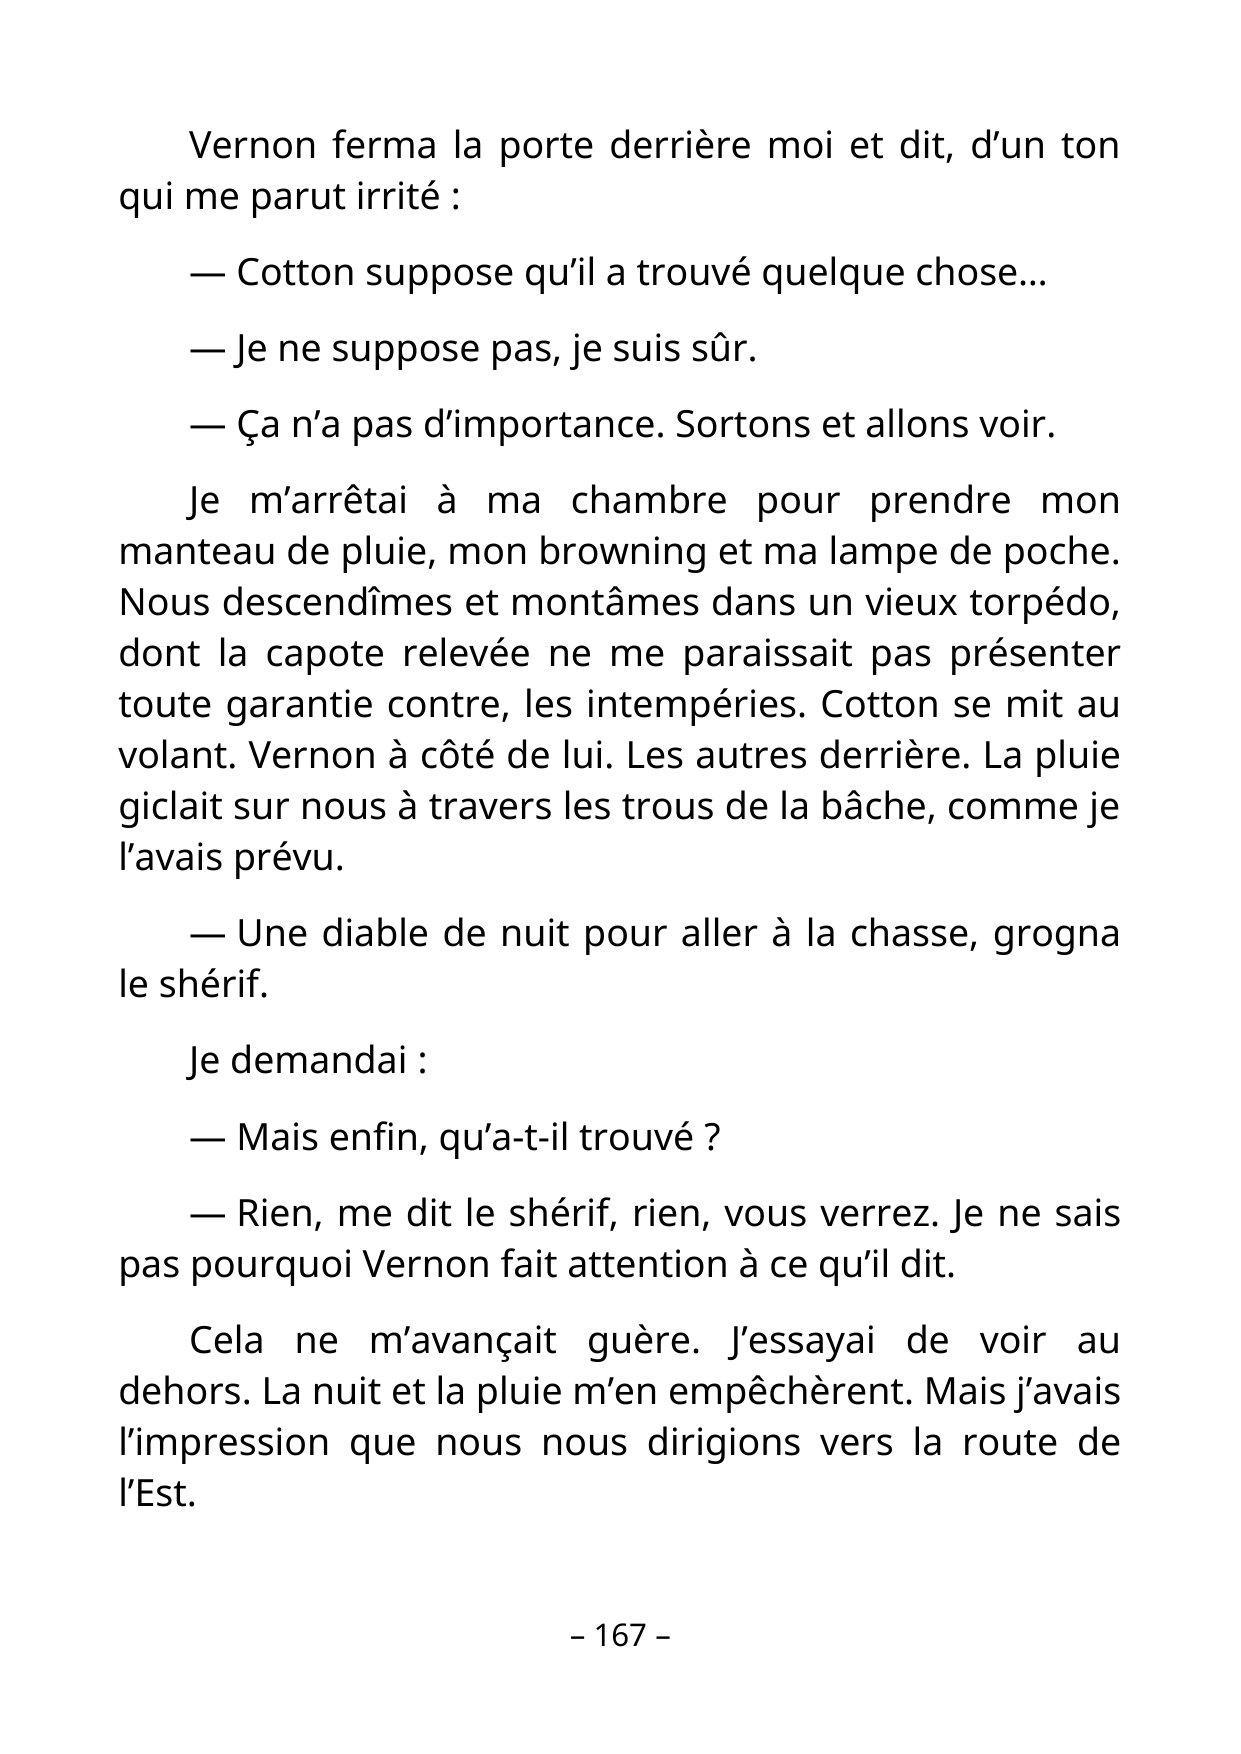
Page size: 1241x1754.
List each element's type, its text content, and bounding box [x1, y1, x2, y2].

text Vernon ferma la porte derrière moi et dit, d’un ton qui me parut irrité : [118, 118, 1122, 220]
text Cela ne m’avançait guère. J’essayai de voir au dehors. La nuit et la pluie m’en empêchèrent. Mais j’avais l’impression que nous nous dirigions vers la route de l’Est. [118, 1313, 1122, 1517]
text — Une diable de nuit pour aller à la chasse, grogna le shérif. [118, 907, 1122, 1009]
text — Je ne suppose pas, je suis sûr. [118, 321, 1122, 372]
text — Cotton suppose qu’il a trouvé quelque chose… [118, 245, 1122, 296]
text Je demandai : [118, 1034, 1122, 1085]
text — Mais enfin, qu’a-t-il trouvé ? [118, 1110, 1122, 1161]
text — Rien, me dit le shérif, rien, vous verrez. Je ne sais pas pourquoi Vernon fait attention à ce qu’il dit. [118, 1186, 1122, 1288]
text — Ça n’a pas d’importance. Sortons et allons voir. [118, 397, 1122, 448]
text Je m’arrêtai à ma chambre pour prendre mon manteau de pluie, mon browning et ma lampe de poche. Nous descendîmes et montâmes dans un vieux torpédo, dont la capote relevée ne me paraissait pas présenter toute garantie contre, les intempéries. Cotton se mit au volant. Vernon à côté de lui. Les autres derrière. La pluie giclait sur nous à travers les trous de la bâche, comme je l’avais prévu. [118, 473, 1122, 882]
